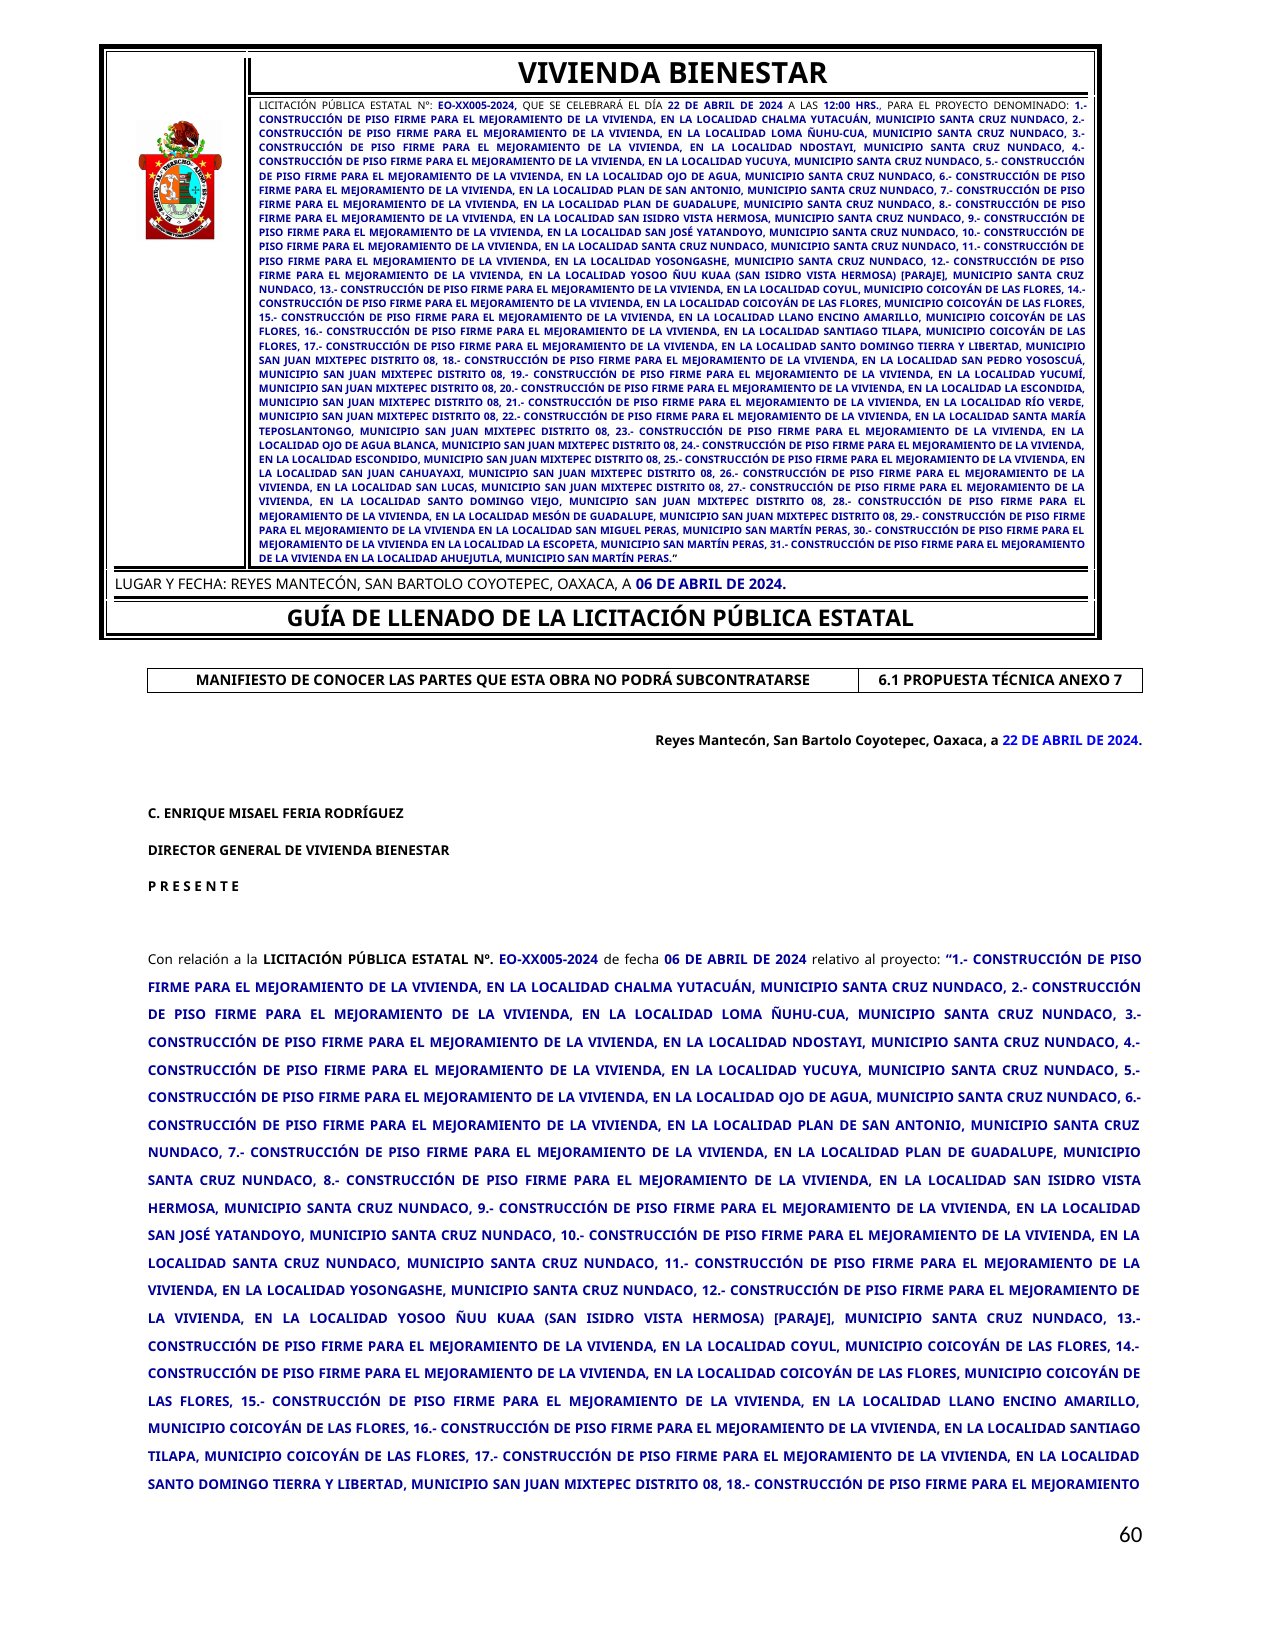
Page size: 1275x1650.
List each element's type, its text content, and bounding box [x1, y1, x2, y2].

list Con relación a la LICITACIÓN PÚBLICA ESTATAL Nº. EO-XX005-2024 de fecha 06 DE ABRIL DE 2024 relativo al proyecto: “1.- CONSTRUCCIÓN DE PISO FIRME PARA EL MEJORAMIENTO DE LA VIVIENDA, EN LA LOCALIDAD CHALMA YUTACUÁN, MUNICIPIO SANTA CRUZ NUNDACO, 2.- CONSTRUCCIÓN DE PISO FIRME PARA EL MEJORAMIENTO DE LA VIVIENDA, EN LA LOCALIDAD LOMA ÑUHU-CUA, MUNICIPIO SANTA CRUZ NUNDACO, 3.- CONSTRUCCIÓN DE PISO FIRME PARA EL MEJORAMIENTO DE LA VIVIENDA, EN LA LOCALIDAD NDOSTAYI, MUNICIPIO SANTA CRUZ NUNDACO, 4.- CONSTRUCCIÓN DE PISO FIRME PARA EL MEJORAMIENTO DE LA VIVIENDA, EN LA LOCALIDAD YUCUYA, MUNICIPIO SANTA CRUZ NUNDACO, 5.- CONSTRUCCIÓN DE PISO FIRME PARA EL MEJORAMIENTO DE LA VIVIENDA, EN LA LOCALIDAD OJO DE AGUA, MUNICIPIO SANTA CRUZ NUNDACO, 6.- CONSTRUCCIÓN DE PISO FIRME PARA EL MEJORAMIENTO DE LA VIVIENDA, EN LA LOCALIDAD PLAN DE SAN ANTONIO, MUNICIPIO SANTA CRUZ NUNDACO, 7.- CONSTRUCCIÓN DE PISO FIRME PARA EL MEJORAMIENTO DE LA VIVIENDA, EN LA LOCALIDAD PLAN DE GUADALUPE, MUNICIPIO SANTA CRUZ NUNDACO, 8.- CONSTRUCCIÓN DE PISO FIRME PARA EL MEJORAMIENTO DE LA VIVIENDA, EN LA LOCALIDAD SAN ISIDRO VISTA HERMOSA, MUNICIPIO SANTA CRUZ NUNDACO, 9.- CONSTRUCCIÓN DE PISO FIRME PARA EL MEJORAMIENTO DE LA VIVIENDA, EN LA LOCALIDAD SAN JOSÉ YATANDOYO, MUNICIPIO SANTA CRUZ NUNDACO, 10.- CONSTRUCCIÓN DE PISO FIRME PARA EL MEJORAMIENTO DE LA VIVIENDA, EN LA LOCALIDAD SANTA CRUZ NUNDACO, MUNICIPIO SANTA CRUZ NUNDACO, 11.- CONSTRUCCIÓN DE PISO FIRME PARA EL MEJORAMIENTO DE LA VIVIENDA, EN LA LOCALIDAD YOSONGASHE, MUNICIPIO SANTA CRUZ NUNDACO, 12.- CONSTRUCCIÓN DE PISO FIRME PARA EL MEJORAMIENTO DE LA VIVIENDA, EN LA LOCALIDAD YOSOO ÑUU KUAA (SAN ISIDRO VISTA HERMOSA) [PARAJE], MUNICIPIO SANTA CRUZ NUNDACO, 13.- CONSTRUCCIÓN DE PISO FIRME PARA EL MEJORAMIENTO DE LA VIVIENDA, EN LA LOCALIDAD COYUL, MUNICIPIO COICOYÁN DE LAS FLORES, 14.- CONSTRUCCIÓN DE PISO FIRME PARA EL MEJORAMIENTO DE LA VIVIENDA, EN LA LOCALIDAD COICOYÁN DE LAS FLORES, MUNICIPIO COICOYÁN DE LAS FLORES, 15.- CONSTRUCCIÓN DE PISO FIRME PARA EL MEJORAMIENTO DE LA VIVIENDA, EN LA LOCALIDAD LLANO ENCINO AMARILLO, MUNICIPIO COICOYÁN DE LAS FLORES, 16.- CONSTRUCCIÓN DE PISO FIRME PARA EL MEJORAMIENTO DE LA VIVIENDA, EN LA LOCALIDAD SANTIAGO TILAPA, MUNICIPIO COICOYÁN DE LAS FLORES, 17.- CONSTRUCCIÓN DE PISO FIRME PARA EL MEJORAMIENTO DE LA VIVIENDA, EN LA LOCALIDAD SANTO DOMINGO TIERRA Y LIBERTAD, MUNICIPIO SAN JUAN MIXTEPEC DISTRITO 08, 18.- CONSTRUCCIÓN DE PISO FIRME PARA EL MEJORAMIENTO DE LA VIVIENDA, EN LA LOCALIDAD SAN PEDRO YOSOSCUÁ, MUNICIPIO SAN JUAN MIXTEPEC DISTRITO 08, 19.- CONSTRUCCIÓN DE PISO FIRME PARA EL MEJORAMIENTO DE LA VIVIENDA, EN LA LOCALIDAD YUCUMÍ, MUNICIPIO SAN JUAN MIXTEPEC DISTRITO 08, 20.- CONSTRUCCIÓN DE PISO FIRME PARA EL MEJORAMIENTO DE LA VIVIENDA, EN LA LOCALIDAD LA ESCONDIDA, MUNICIPIO SAN JUAN MIXTEPEC DISTRITO 08, 21.- CONSTRUCCIÓN DE PISO FIRME PARA EL MEJORAMIENTO DE LA VIVIENDA, EN LA LOCALIDAD RÍO VERDE, MUNICIPIO SAN JUAN MIXTEPEC DISTRITO 08, 22.- CONSTRUCCIÓN DE PISO FIRME PARA EL MEJORAMIENTO DE LA VIVIENDA, EN LA LOCALIDAD SANTA MARÍA TEPOSLANTONGO, MUNICIPIO SAN JUAN MIXTEPEC DISTRITO 08, 23.- CONSTRUCCIÓN DE PISO FIRME PARA EL MEJORAMIENTO DE LA VIVIENDA, EN LA LOCALIDAD OJO DE AGUA BLANCA, MUNICIPIO SAN JUAN MIXTEPEC DISTRITO 08, 24.- CONSTRUCCIÓN DE PISO FIRME PARA EL MEJORAMIENTO DE LA VIVIENDA, EN LA LOCALIDAD ESCONDIDO, MUNICIPIO SAN JUAN MIXTEPEC DISTRITO 08, 25.- CONSTRUCCIÓN DE PISO FIRME PARA EL MEJORAMIENTO DE LA VIVIENDA, EN LA LOCALIDAD SAN JUAN CAHUAYAXI, MUNICIPIO SAN JUAN MIXTEPEC DISTRITO 08, 26.- CONSTRUCCIÓN DE PISO FIRME PARA EL MEJORAMIENTO DE LA VIVIENDA, EN LA LOCALIDAD SAN LUCAS, MUNICIPIO SAN JUAN MIXTEPEC DISTRITO 08, 27.- CONSTRUCCIÓN DE PISO FIRME PARA EL MEJORAMIENTO DE LA VIVIENDA, EN LA LOCALIDAD SANTO DOMINGO VIEJO, MUNICIPIO SAN JUAN MIXTEPEC DISTRITO 08, 28.- CONSTRUCCIÓN DE PISO FIRME PARA EL MEJORAMIENTO DE LA VIVIENDA, EN LA LOCALIDAD MESÓN DE GUADALUPE, MUNICIPIO SAN JUAN MIXTEPEC DISTRITO 08, 29.- CONSTRUCCIÓN DE PISO FIRME PARA EL MEJORAMIENTO DE LA VIVIENDA EN LA LOCALIDAD SAN MIGUEL PERAS, MUNICIPIO SAN MARTÍN PERAS, 30.- CONSTRUCCIÓN DE PISO FIRME PARA EL MEJORAMIENTO DE LA VIVIENDA EN LA LOCALIDAD LA ESCOPETA, MUNICIPIO SAN MARTÍN PERAS, 31.- CONSTRUCCIÓN DE PISO FIRME PARA EL MEJORAMIENTO DE LA VIVIENDA EN LA LOCALIDAD AHUEJUTLA, MUNICIPIO SAN MARTÍN PERAS.”. [148, 950, 1142, 1493]
text DIRECTOR GENERAL DE VIVIENDA BIENESTAR [148, 840, 1142, 859]
text C. ENRIQUE MISAEL FERIA RODRÍGUEZ [148, 804, 1142, 822]
text P R E S E N T E [148, 877, 1142, 895]
text Reyes Mantecón, San Bartolo Coyotepec, Oaxaca, a 22 DE ABRIL DE 2024. [148, 731, 1142, 749]
picture [136, 120, 223, 242]
table_header MANIFIESTO DE CONOCER LAS PARTES QUE ESTA OBRA NO PODRÁ SUBCONTRATARSE [148, 669, 858, 692]
table_header 6.1 PROPUESTA TÉCNICA ANEXO 7 [859, 669, 1142, 692]
